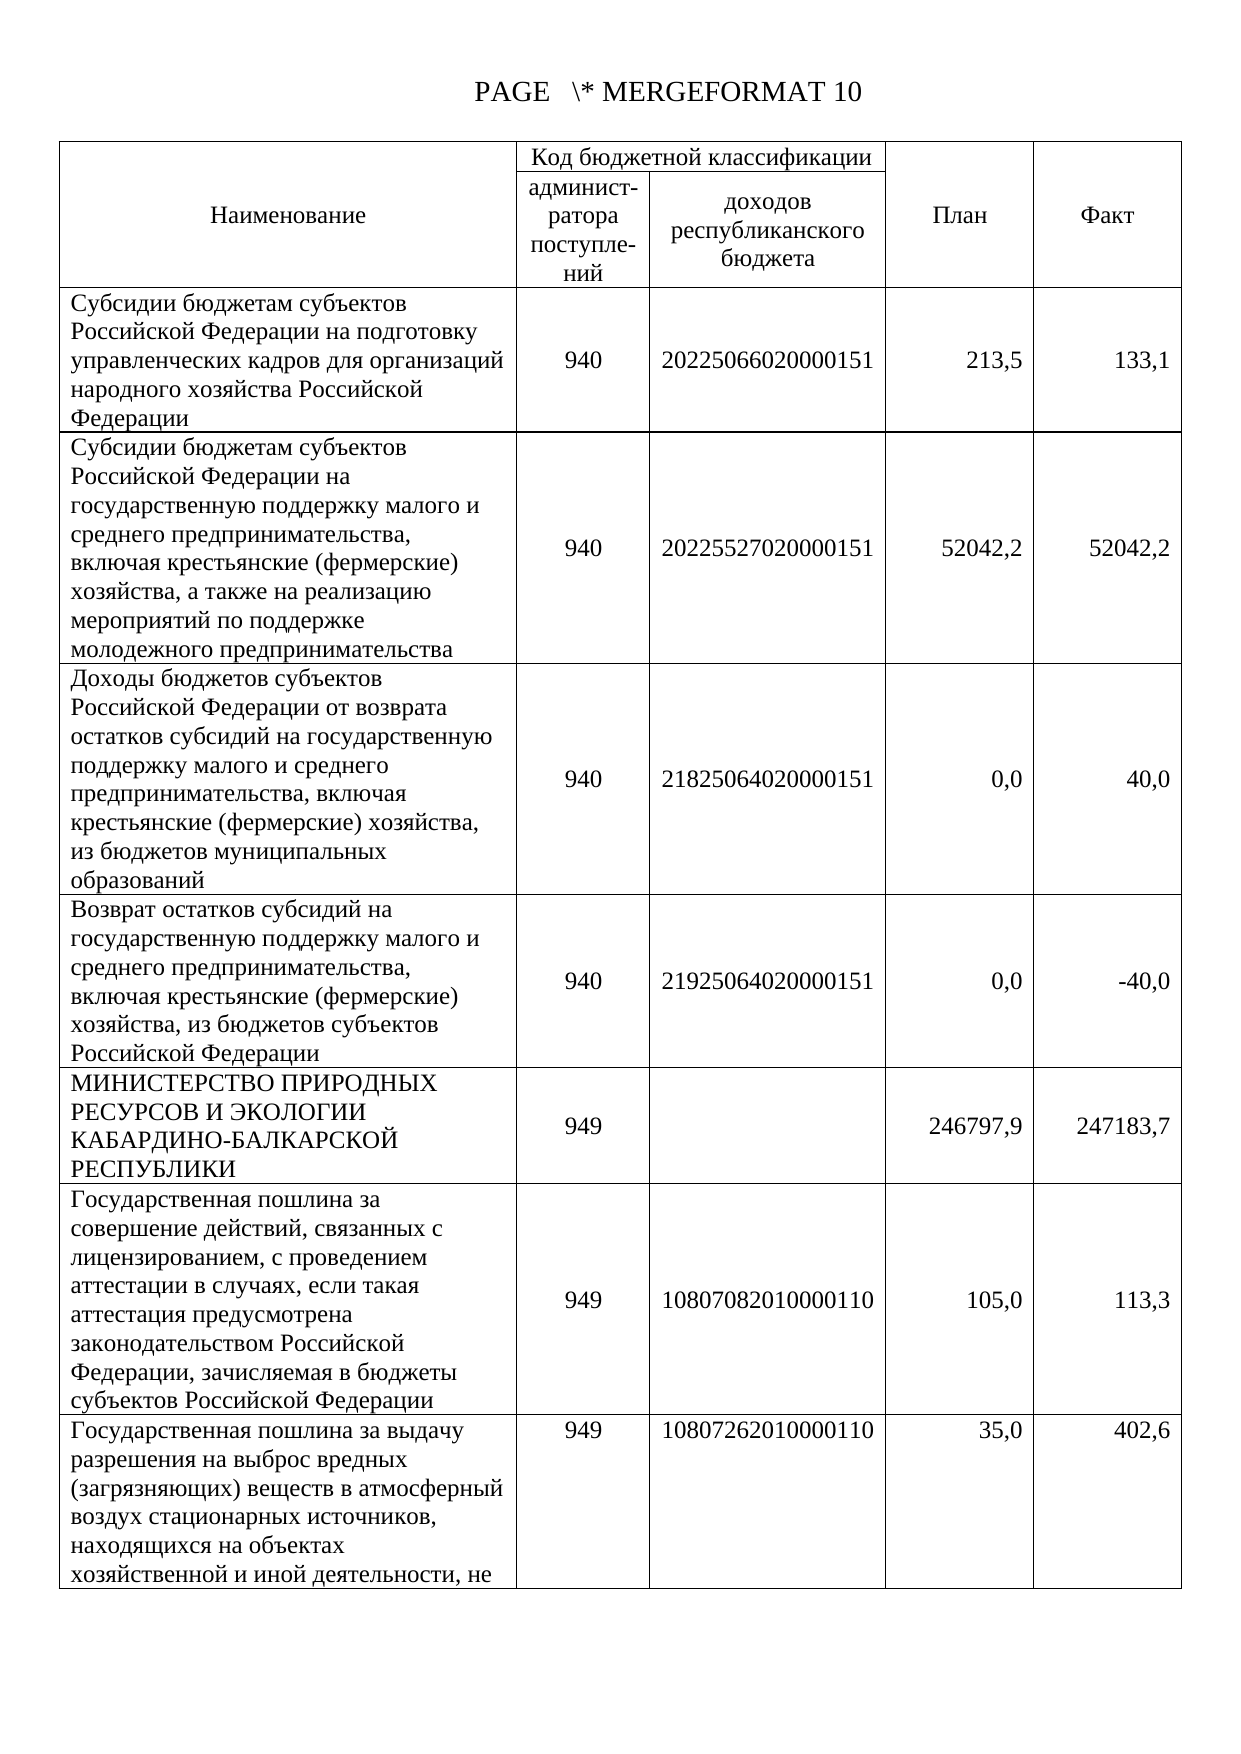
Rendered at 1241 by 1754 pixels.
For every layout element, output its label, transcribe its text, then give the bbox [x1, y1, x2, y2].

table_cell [60, 1415, 516, 1588]
table_cell Субсидии бюджетам субъектов Российской Федерации на государственную поддержку малого и среднего предпринимательства, включая крестьянские (фермерские) хозяйства, а также на реализацию мероприятий по поддержке молодежного предпринимательства [60, 433, 516, 662]
table_cell 21925064020000151 [650, 895, 885, 1067]
table_cell 213,5 [886, 288, 1033, 431]
table_cell 940 [517, 895, 649, 1067]
table_cell 0,0 [886, 895, 1033, 1067]
table_cell 35,0 [886, 1415, 1033, 1588]
table_cell 10807262010000110 [650, 1415, 885, 1588]
table_cell 949 [517, 1068, 649, 1183]
table_cell 133,1 [1034, 288, 1181, 431]
table_header Факт [1034, 142, 1181, 287]
table_cell админист-ратора поступле-ний [517, 172, 649, 287]
table_cell 52042,2 [1034, 433, 1181, 662]
table_cell Возврат остатков субсидий на государственную поддержку малого и среднего предпринимательства, включая крестьянские (фермерские) хозяйства, из бюджетов субъектов Российской Федерации [60, 895, 516, 1067]
table_header Наименование [60, 142, 516, 287]
table_cell МИНИСТЕРСТВО ПРИРОДНЫХ РЕСУРСОВ И ЭКОЛОГИИ КАБАРДИНО-БАЛКАРСКОЙ РЕСПУБЛИКИ [60, 1068, 516, 1183]
table_cell Государственная пошлина за совершение действий, связанных с лицензированием, с проведением аттестации в случаях, если такая аттестация предусмотрена законодательством Российской Федерации, зачисляемая в бюджеты субъектов Российской Федерации [60, 1184, 516, 1414]
table_header Код бюджетной классификации [517, 142, 885, 171]
table_cell 246797,9 [886, 1068, 1033, 1183]
table_header План [886, 142, 1033, 287]
table_cell 940 [517, 664, 649, 893]
table_cell доходов республиканского бюджета [650, 172, 885, 287]
table_cell Доходы бюджетов субъектов Российской Федерации от возврата остатков субсидий на государственную поддержку малого и среднего предпринимательства, включая крестьянские (фермерские) хозяйства, из бюджетов муниципальных образований [60, 664, 516, 893]
table_cell 20225066020000151 [650, 288, 885, 431]
table_cell 52042,2 [886, 433, 1033, 662]
table_cell 21825064020000151 [650, 664, 885, 893]
table_cell 113,3 [1034, 1184, 1181, 1414]
table_cell 940 [517, 288, 649, 431]
table_cell 949 [517, 1184, 649, 1414]
table_cell 949 [517, 1415, 649, 1588]
table_cell 20225527020000151 [650, 433, 885, 662]
table_cell 940 [517, 433, 649, 662]
table_cell 0,0 [886, 664, 1033, 893]
table_cell 402,6 [1034, 1415, 1181, 1588]
table_cell 105,0 [886, 1184, 1033, 1414]
table_cell Субсидии бюджетам субъектов Российской Федерации на подготовку управленческих кадров для организаций народного хозяйства Российской Федерации [60, 288, 516, 431]
table_cell -40,0 [1034, 895, 1181, 1067]
table_cell [650, 1068, 885, 1183]
table_cell 10807082010000110 [650, 1184, 885, 1414]
table_cell 247183,7 [1034, 1068, 1181, 1183]
table_cell 40,0 [1034, 664, 1181, 893]
